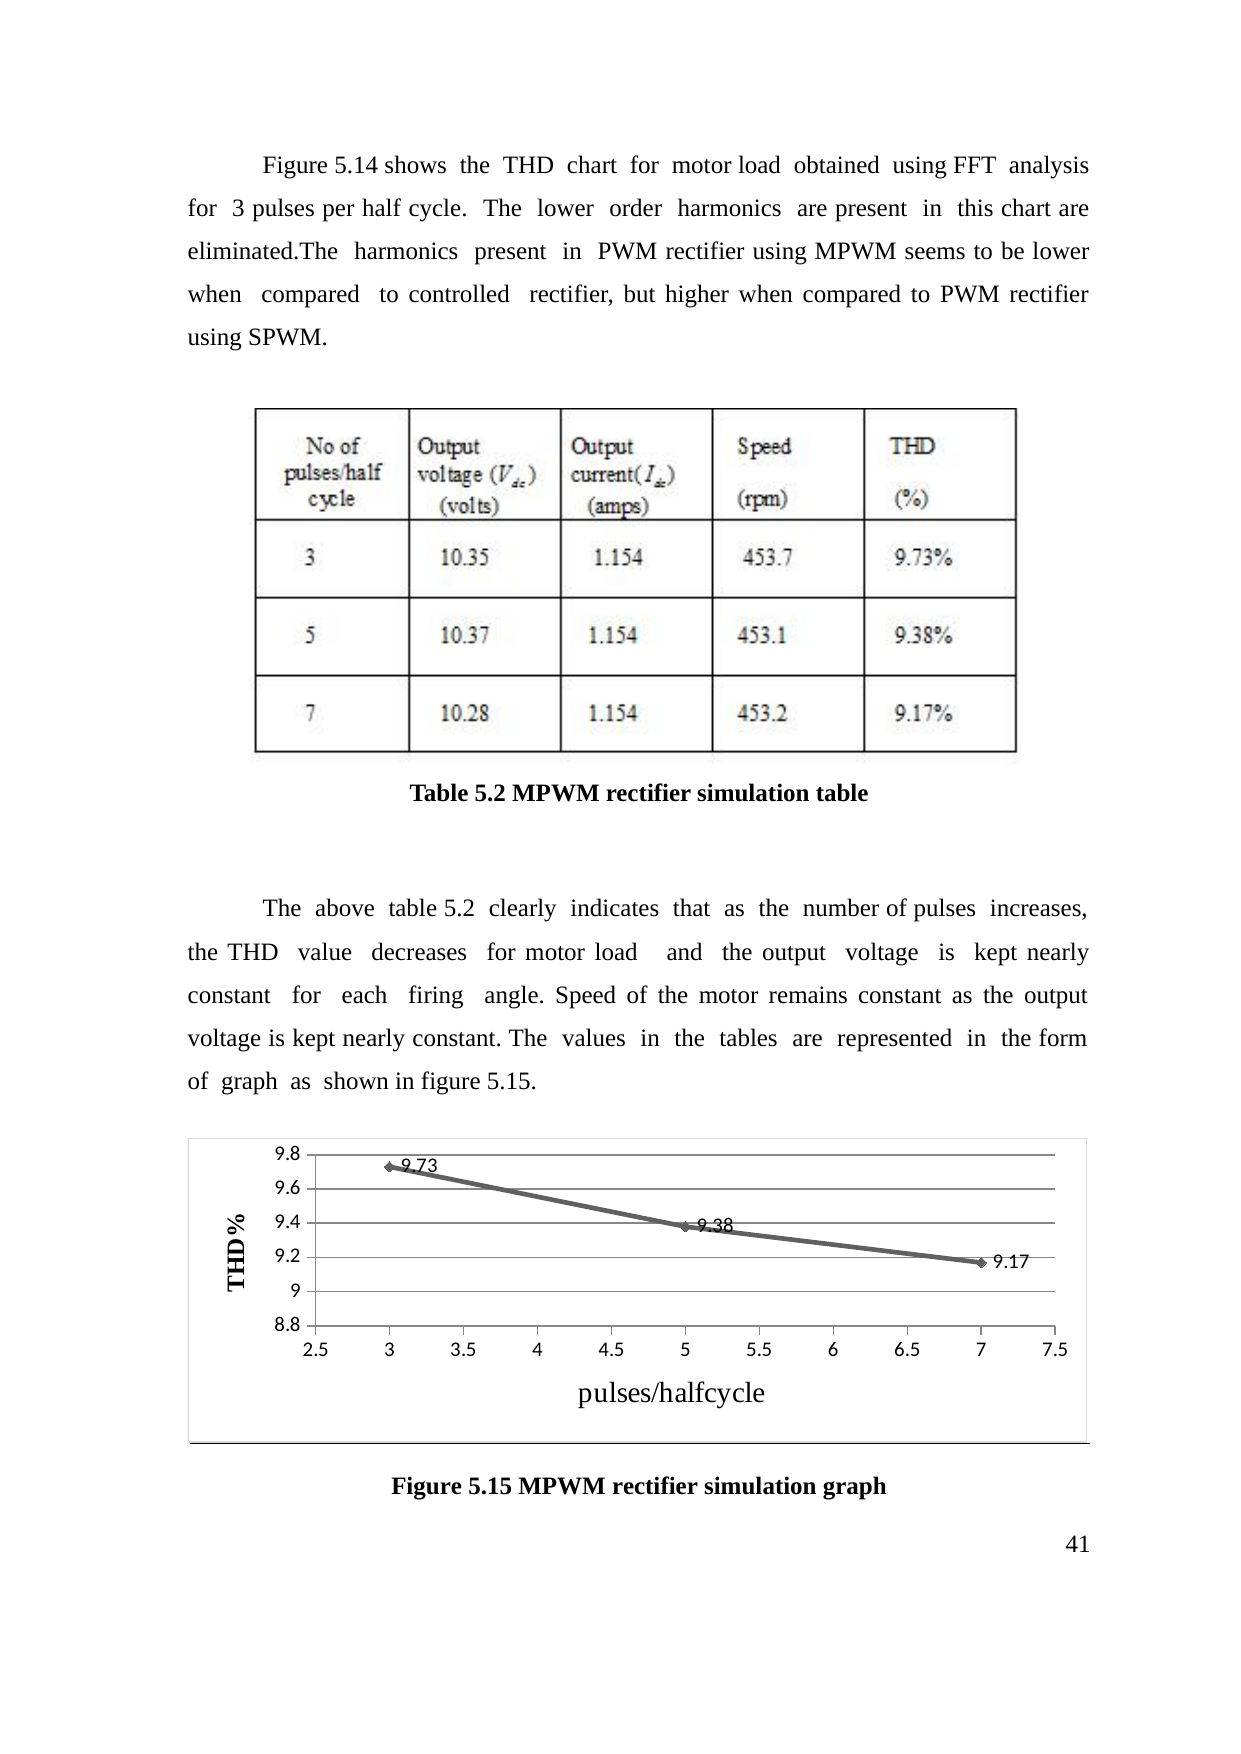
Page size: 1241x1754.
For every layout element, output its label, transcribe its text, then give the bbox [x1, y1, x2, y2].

text The above table 5.2 clearly indicates that as the number of pulses increases, the THD value decreases for motor load and the output voltage is kept nearly constant for each firing angle. Speed of the motor remains constant as the output voltage is kept nearly constant. The values in the tables are represented in the form of graph as shown in figure 5.15. [187, 893, 1090, 1095]
text Table 5.2 MPWM rectifier simulation table [187, 778, 1090, 807]
text 41 [187, 1529, 1090, 1558]
text Figure 5.14 shows the THD chart for motor load obtained using FFT analysis for 3 pulses per half cycle. The lower order harmonics are present in this chart are eliminated.The harmonics present in PWM rectifier using MPWM seems to be lower when compared to controlled rectifier, but higher when compared to PWM rectifier using SPWM. [187, 150, 1090, 351]
picture [220, 408, 1058, 779]
text Figure 5.15 MPWM rectifier simulation graph [187, 1471, 1090, 1500]
